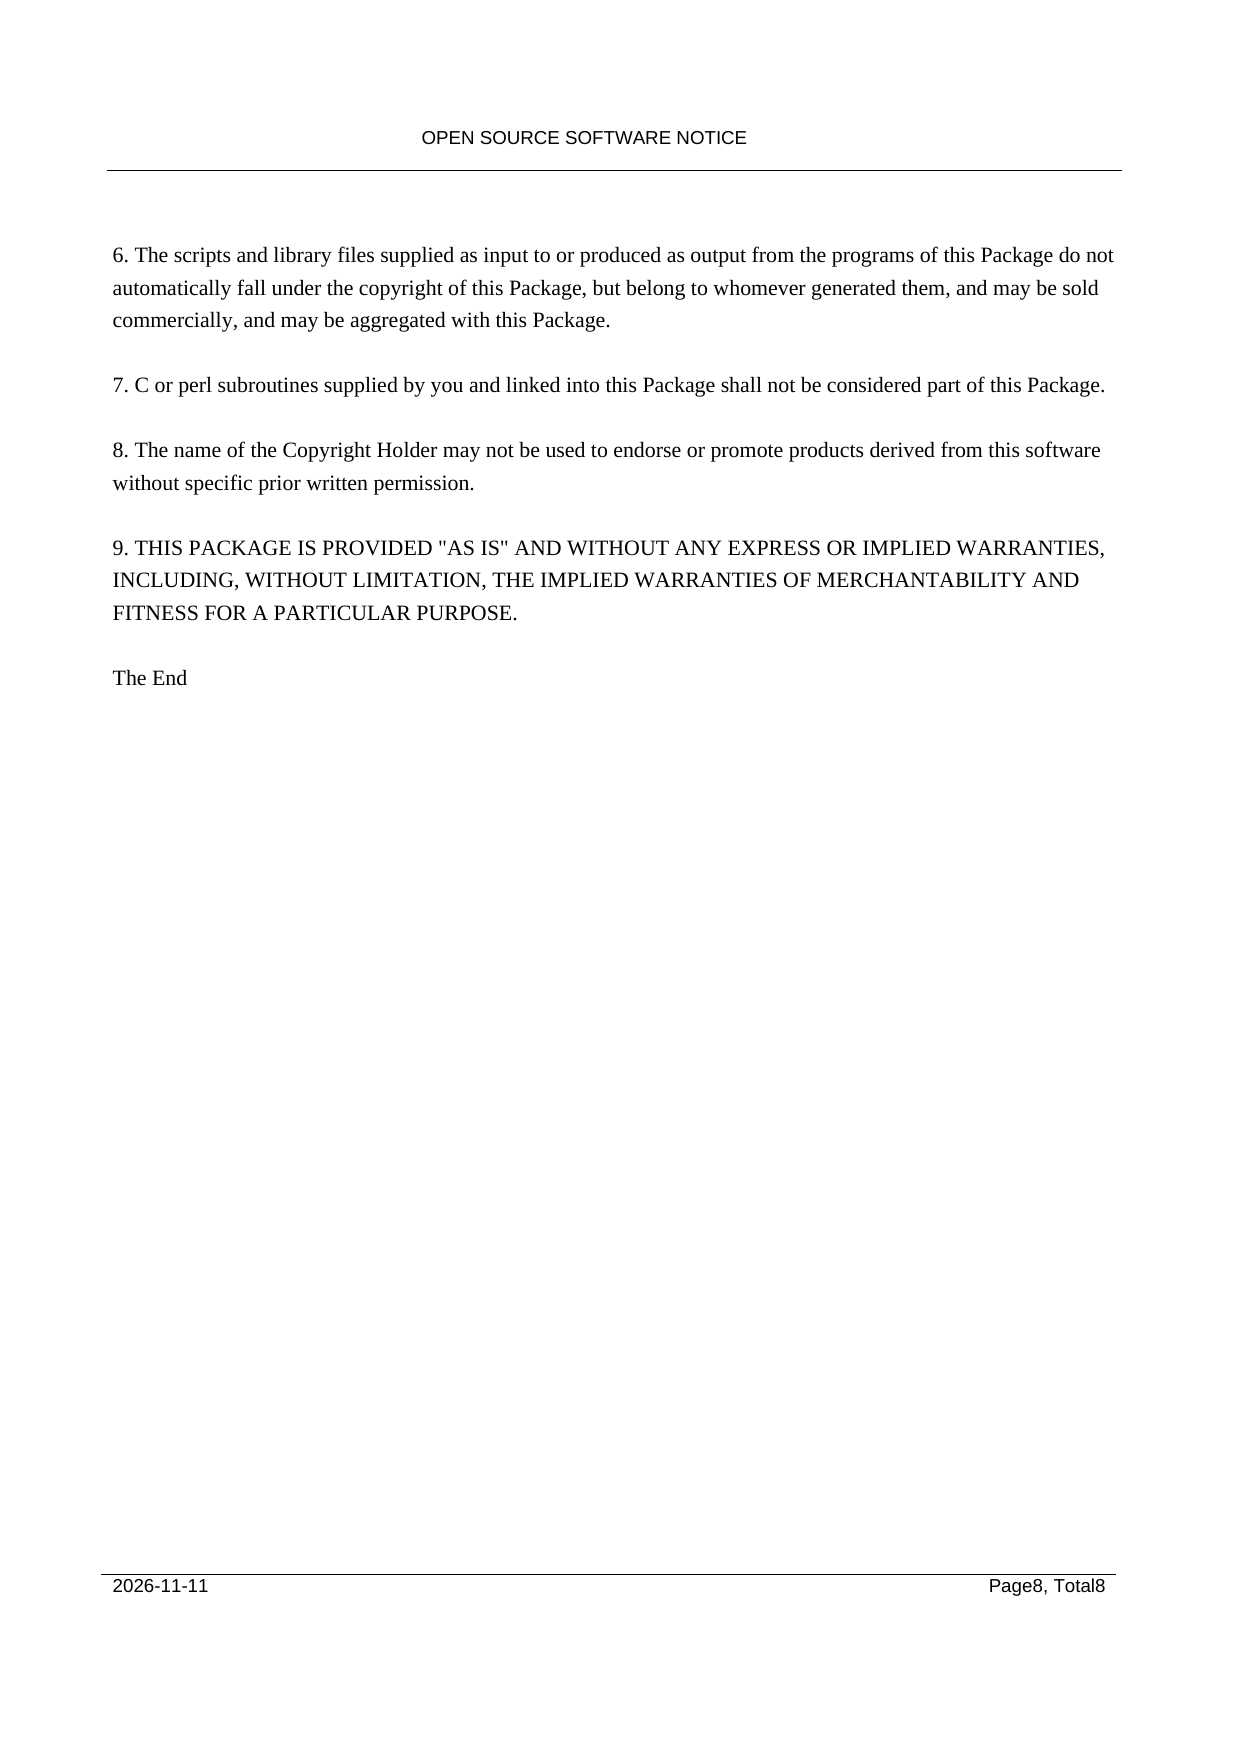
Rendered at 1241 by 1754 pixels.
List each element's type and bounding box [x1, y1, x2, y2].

text [112, 206, 1128, 694]
